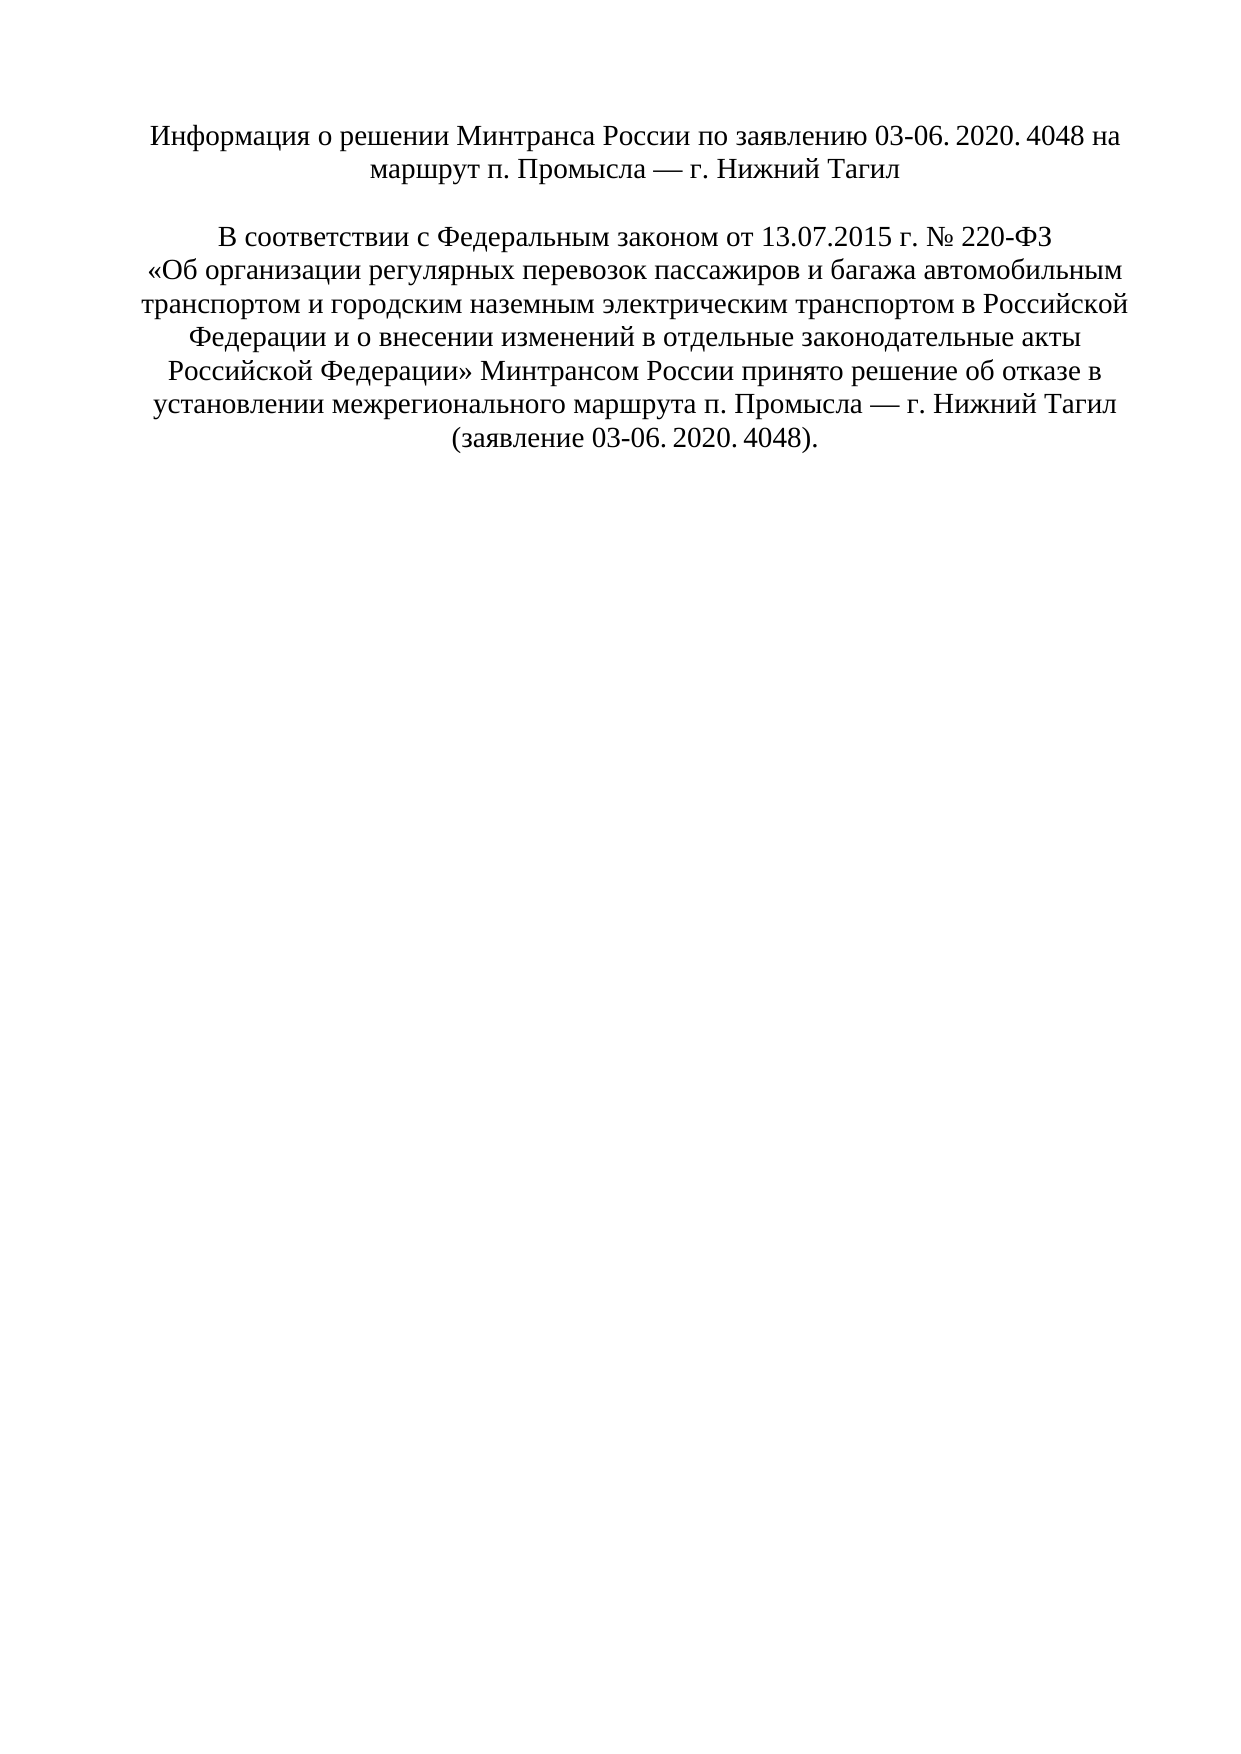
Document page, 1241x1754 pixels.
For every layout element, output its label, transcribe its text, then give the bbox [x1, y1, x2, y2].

text Информация о решении Минтранса России по заявлению 03-06. 2020. 4048 на маршрут п. Промысла — г. Нижний Тагил [118, 118, 1152, 185]
text В соответствии с Федеральным законом от 13.07.2015 г. № 220-ФЗ «Об организации регулярных перевозок пассажиров и багажа автомобильным транспортом и городским наземным электрическим транспортом в Российской Федерации и о внесении изменений в отдельные законодательные акты Российской Федерации» Минтрансом России принято решение об отказе в установлении межрегионального маршрута п. Промысла — г. Нижний Тагил (заявление 03-06. 2020. 4048). [118, 219, 1152, 453]
